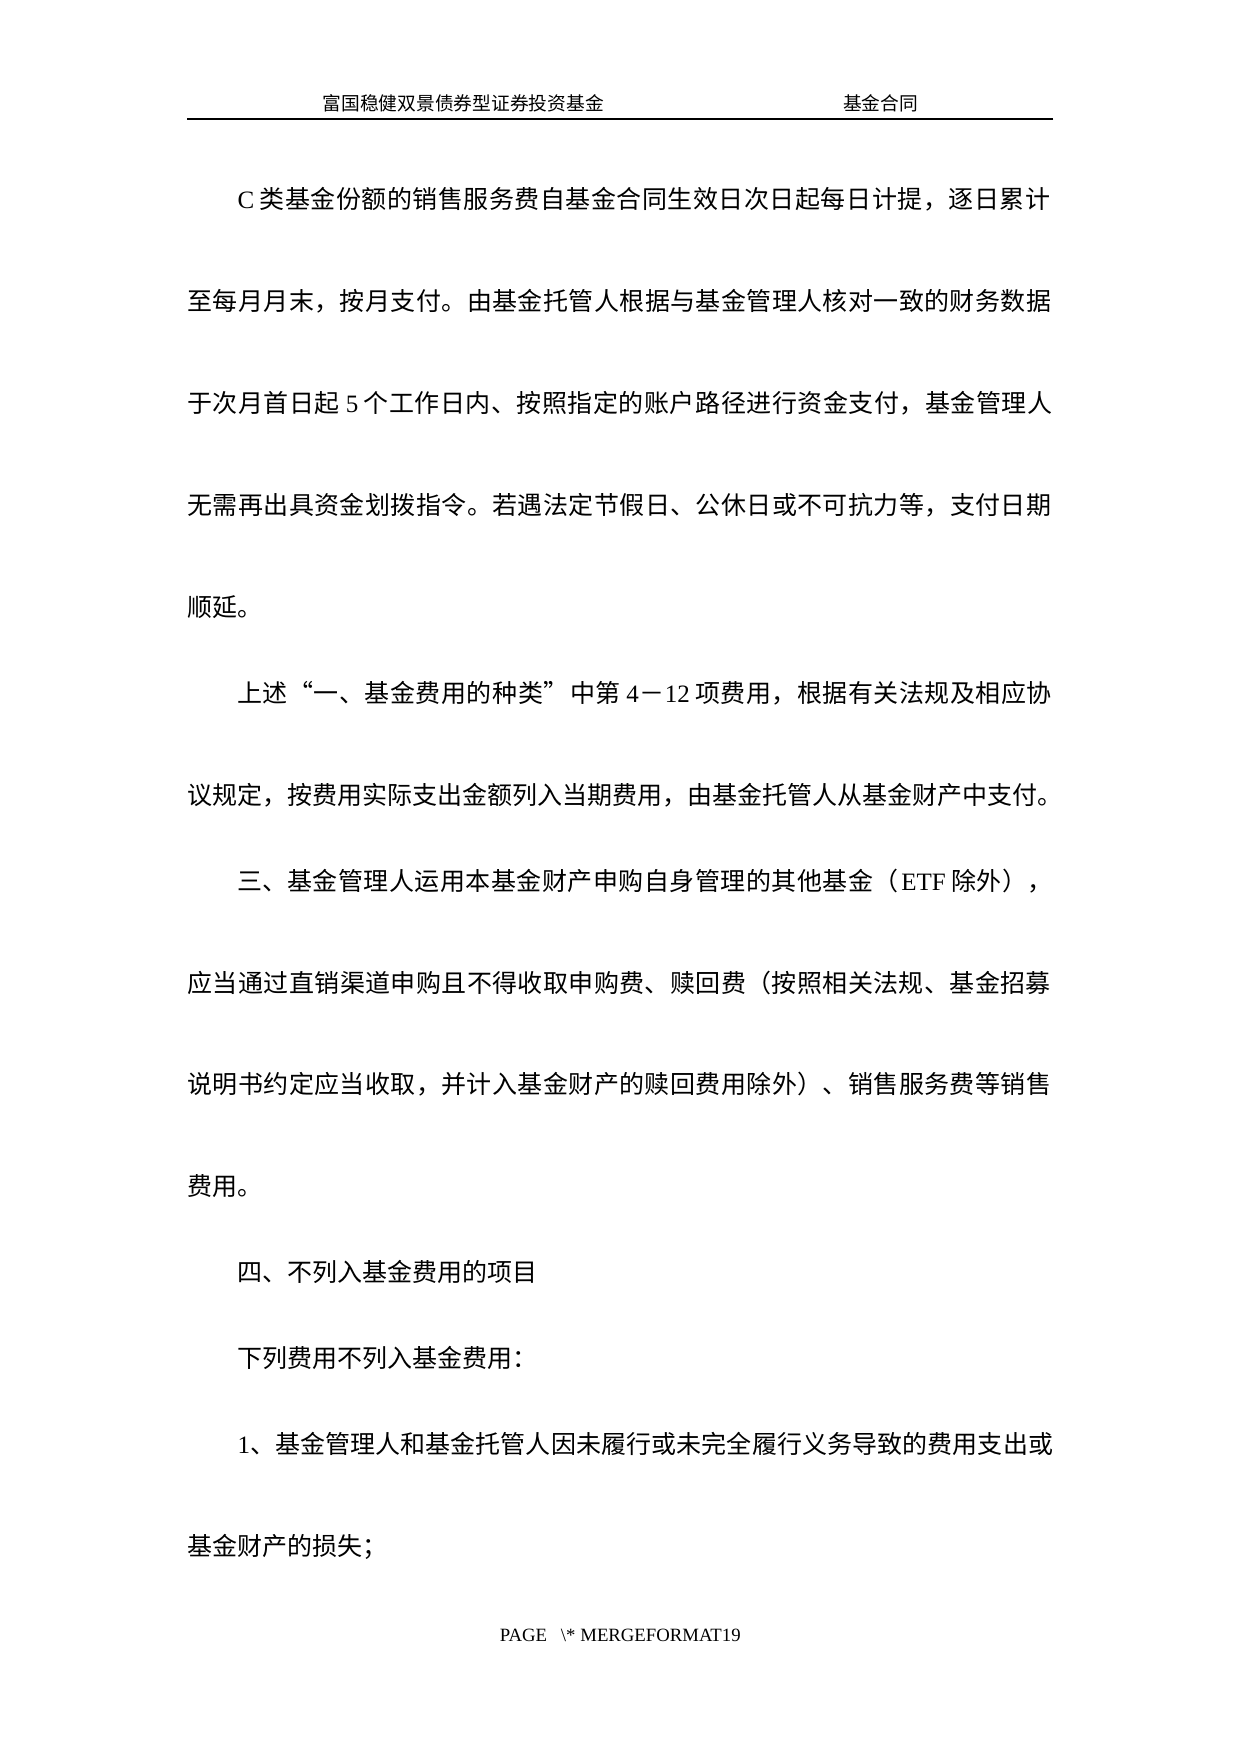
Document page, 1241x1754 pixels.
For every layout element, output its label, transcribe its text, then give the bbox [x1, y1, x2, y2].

text 上述“一、基金费用的种类”中第4－12项费用，根据有关法规及相应协议规定，按费用实际支出金额列入当期费用，由基金托管人从基金财产中支付。 [187, 657, 1053, 827]
text 1、基金管理人和基金托管人因未履行或未完全履行义务导致的费用支出或基金财产的损失； [187, 1409, 1053, 1579]
text 下列费用不列入基金费用： [187, 1323, 1053, 1391]
text C类基金份额的销售服务费自基金合同生效日次日起每日计提，逐日累计至每月月末，按月支付。由基金托管人根据与基金管理人核对一致的财务数据，于次月首日起5个工作日内、按照指定的账户路径进行资金支付，基金管理人无需再出具资金划拨指令。若遇法定节假日、公休日或不可抗力等，支付日期顺延。 [187, 164, 1053, 639]
list 不列入基金费用的项目 [237, 1237, 1053, 1305]
list 基金管理人运用本基金财产申购自身管理的其他基金（ETF除外），应当通过直销渠道申购且不得收取申购费、赎回费（按照相关法规、基金招募说明书约定应当收取，并计入基金财产的赎回费用除外）、销售服务费等销售费用。 [187, 845, 1053, 1219]
